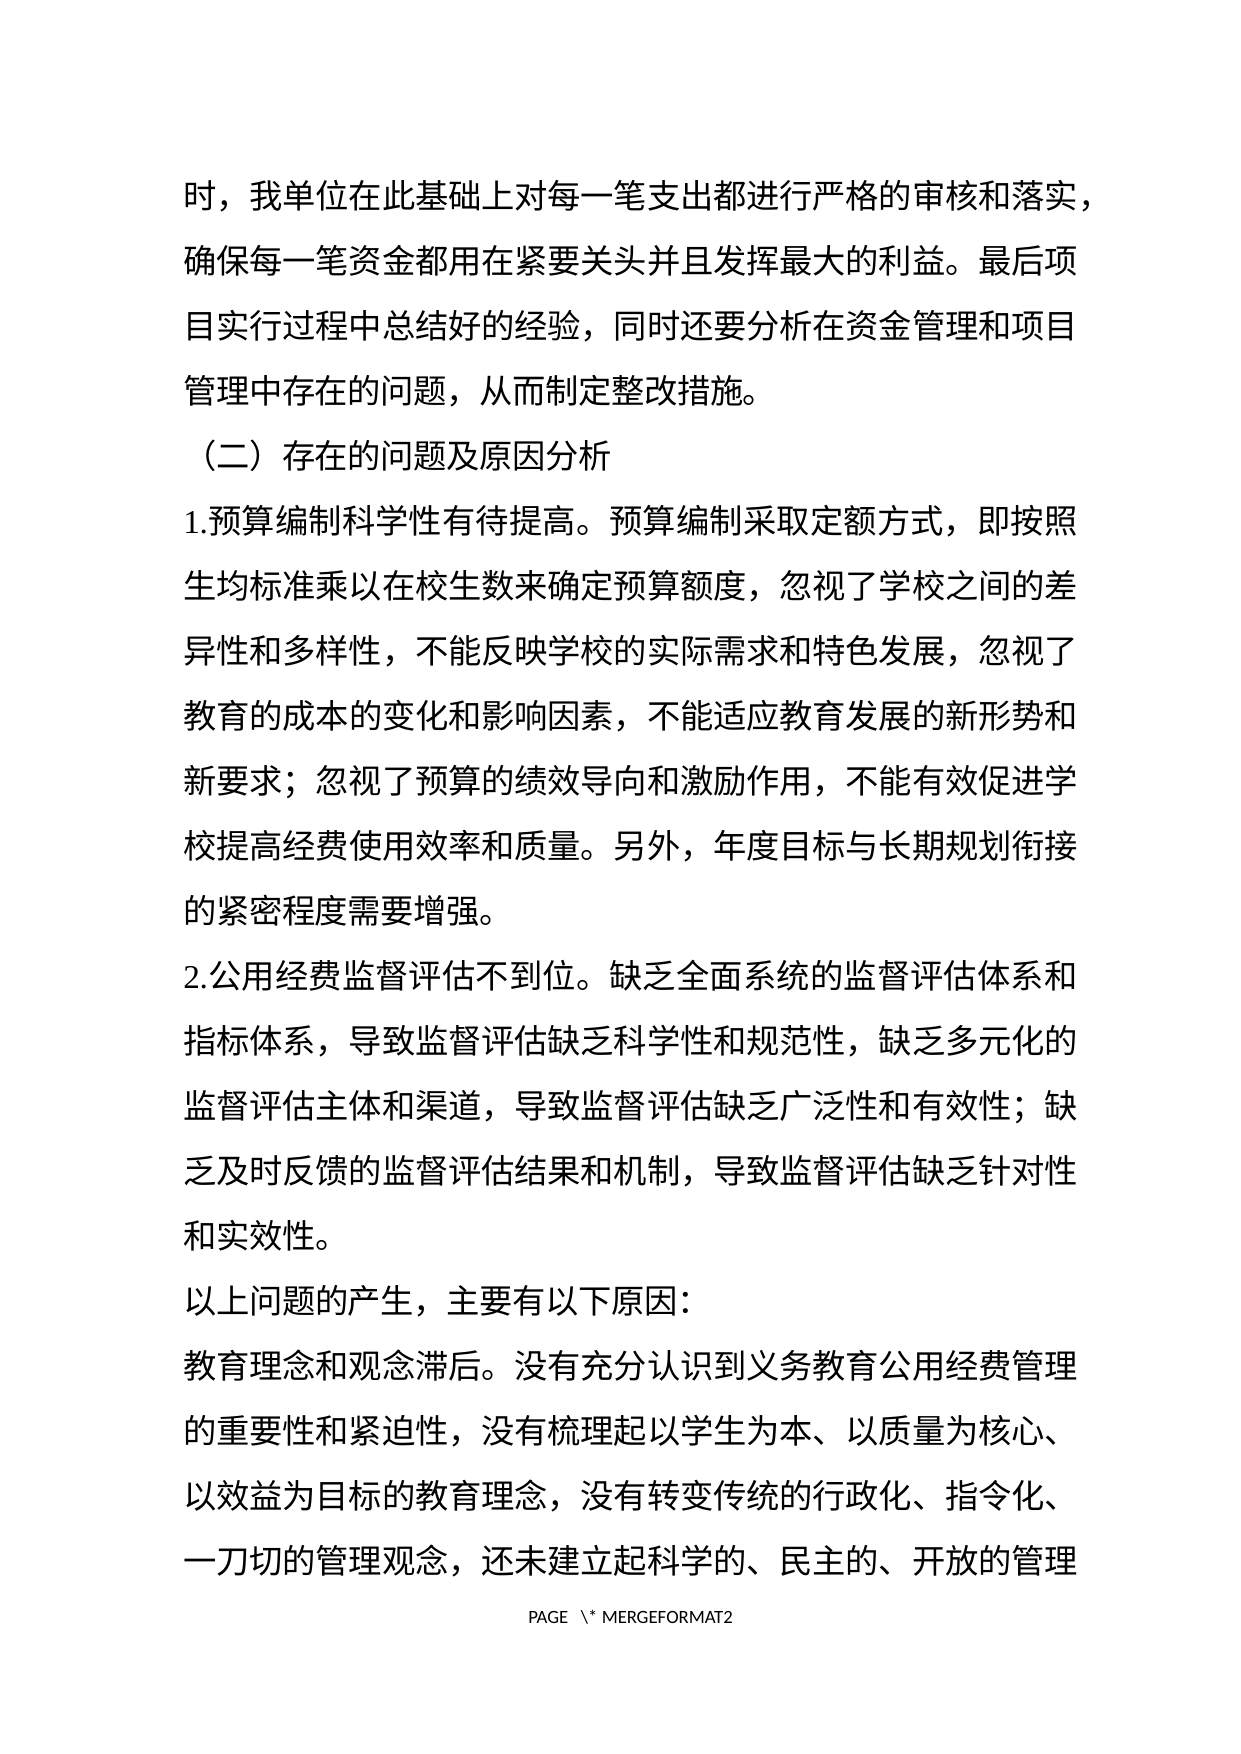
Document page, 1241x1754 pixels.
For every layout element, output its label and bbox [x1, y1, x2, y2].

text [183, 162, 1078, 1592]
